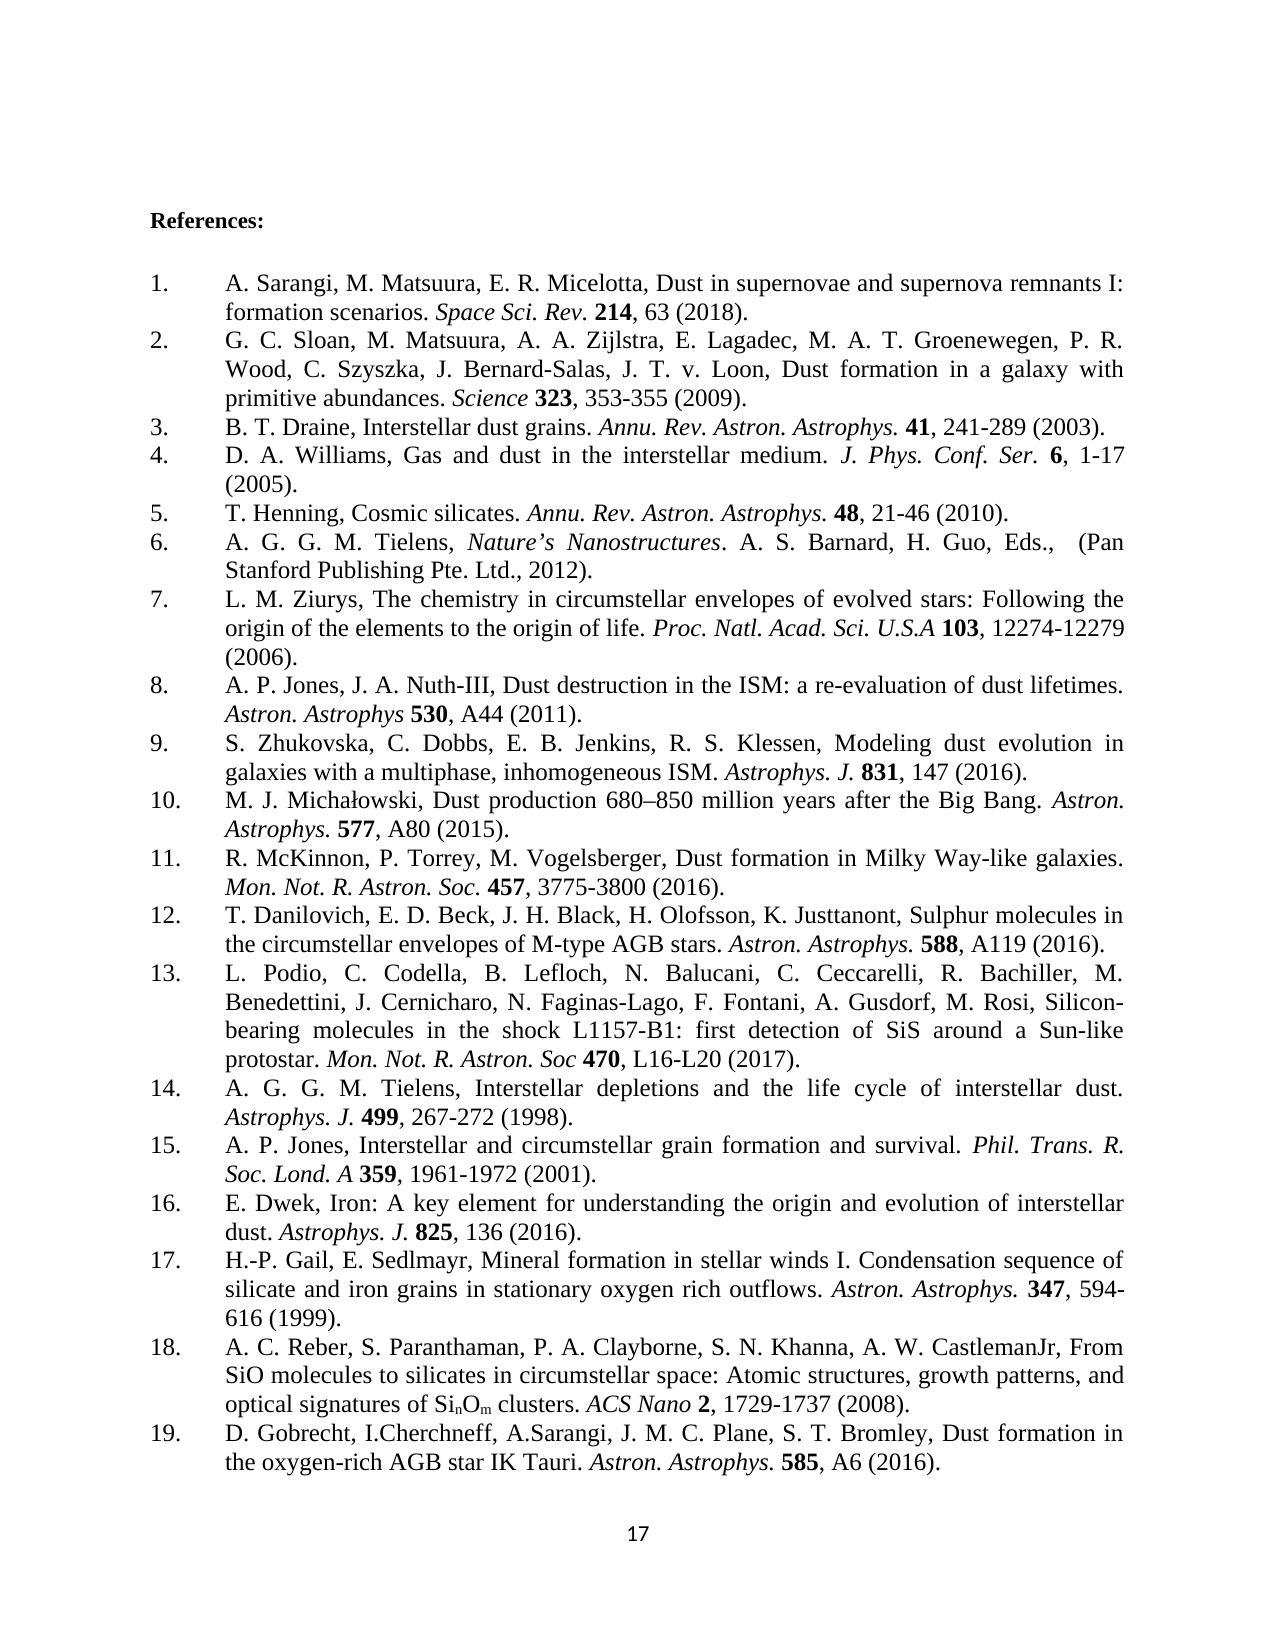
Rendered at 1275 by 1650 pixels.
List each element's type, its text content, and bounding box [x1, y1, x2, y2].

text 12. T. Danilovich, E. D. Beck, J. H. Black, H. Olofsson, K. Justtanont, Sulphur molecules in the circumstellar envelopes of M-type AGB stars. Astron. Astrophys. 588, A119 (2016). [150, 900, 1125, 958]
text References: [150, 207, 1125, 234]
text 5. T. Henning, Cosmic silicates. Annu. Rev. Astron. Astrophys. 48, 21-46 (2010). [150, 498, 1125, 527]
text 16. E. Dwek, Iron: A key element for understanding the origin and evolution of interstellar dust. Astrophys. J. 825, 136 (2016). [150, 1188, 1125, 1245]
text 2. G. C. Sloan, M. Matsuura, A. A. Zijlstra, E. Lagadec, M. A. T. Groenewegen, P. R. Wood, C. Szyszka, J. Bernard-Salas, J. T. v. Loon, Dust formation in a galaxy with primitive abundances. Science 323, 353-355 (2009). [150, 325, 1125, 412]
text 1. A. Sarangi, M. Matsuura, E. R. Micelotta, Dust in supernovae and supernova remnants I: formation scenarios. Space Sci. Rev. 214, 63 (2018). [150, 268, 1125, 325]
text 3. B. T. Draine, Interstellar dust grains. Annu. Rev. Astron. Astrophys. 41, 241-289 (2003). [150, 412, 1125, 440]
text 7. L. M. Ziurys, The chemistry in circumstellar envelopes of evolved stars: Following the origin of the elements to the origin of life. Proc. Natl. Acad. Sci. U.S.A 103, 12274-12279 (2006). [150, 584, 1125, 670]
text 11. R. McKinnon, P. Torrey, M. Vogelsberger, Dust formation in Milky Way-like galaxies. Mon. Not. R. Astron. Soc. 457, 3775-3800 (2016). [150, 843, 1125, 900]
text 14. A. G. G. M. Tielens, Interstellar depletions and the life cycle of interstellar dust. Astrophys. J. 499, 267-272 (1998). [150, 1073, 1125, 1130]
text 13. L. Podio, C. Codella, B. Lefloch, N. Balucani, C. Ceccarelli, R. Bachiller, M. Benedettini, J. Cernicharo, N. Faginas-Lago, F. Fontani, A. Gusdorf, M. Rosi, Silicon-bearing molecules in the shock L1157-B1: first detection of SiS around a Sun-like protostar. Mon. Not. R. Astron. Soc 470, L16-L20 (2017). [150, 958, 1125, 1073]
text 4. D. A. Williams, Gas and dust in the interstellar medium. J. Phys. Conf. Ser. 6, 1-17 (2005). [150, 440, 1125, 498]
text 9. S. Zhukovska, C. Dobbs, E. B. Jenkins, R. S. Klessen, Modeling dust evolution in galaxies with a multiphase, inhomogeneous ISM. Astrophys. J. 831, 147 (2016). [150, 728, 1125, 785]
text 10. M. J. Michałowski, Dust production 680–850 million years after the Big Bang. Astron. Astrophys. 577, A80 (2015). [150, 785, 1125, 843]
text 17. H.-P. Gail, E. Sedlmayr, Mineral formation in stellar winds I. Condensation sequence of silicate and iron grains in stationary oxygen rich outflows. Astron. Astrophys. 347, 594-616 (1999). [150, 1245, 1125, 1332]
text 18. A. C. Reber, S. Paranthaman, P. A. Clayborne, S. N. Khanna, A. W. CastlemanJr, From SiO molecules to silicates in circumstellar space: Atomic structures, growth patterns, and optical signatures of SinOm clusters. ACS Nano 2, 1729-1737 (2008). [150, 1332, 1125, 1418]
text 15. A. P. Jones, Interstellar and circumstellar grain formation and survival. Phil. Trans. R. Soc. Lond. A 359, 1961-1972 (2001). [150, 1130, 1125, 1188]
text 6. A. G. G. M. Tielens, Nature’s Nanostructures. A. S. Barnard, H. Guo, Eds., (Pan Stanford Publishing Pte. Ltd., 2012). [150, 527, 1125, 584]
text 8. A. P. Jones, J. A. Nuth-III, Dust destruction in the ISM: a re-evaluation of dust lifetimes. Astron. Astrophys 530, A44 (2011). [150, 670, 1125, 728]
text 19. D. Gobrecht, I.Cherchneff, A.Sarangi, J. M. C. Plane, S. T. Bromley, Dust formation in the oxygen-rich AGB star IK Tauri. Astron. Astrophys. 585, A6 (2016). [150, 1418, 1125, 1475]
